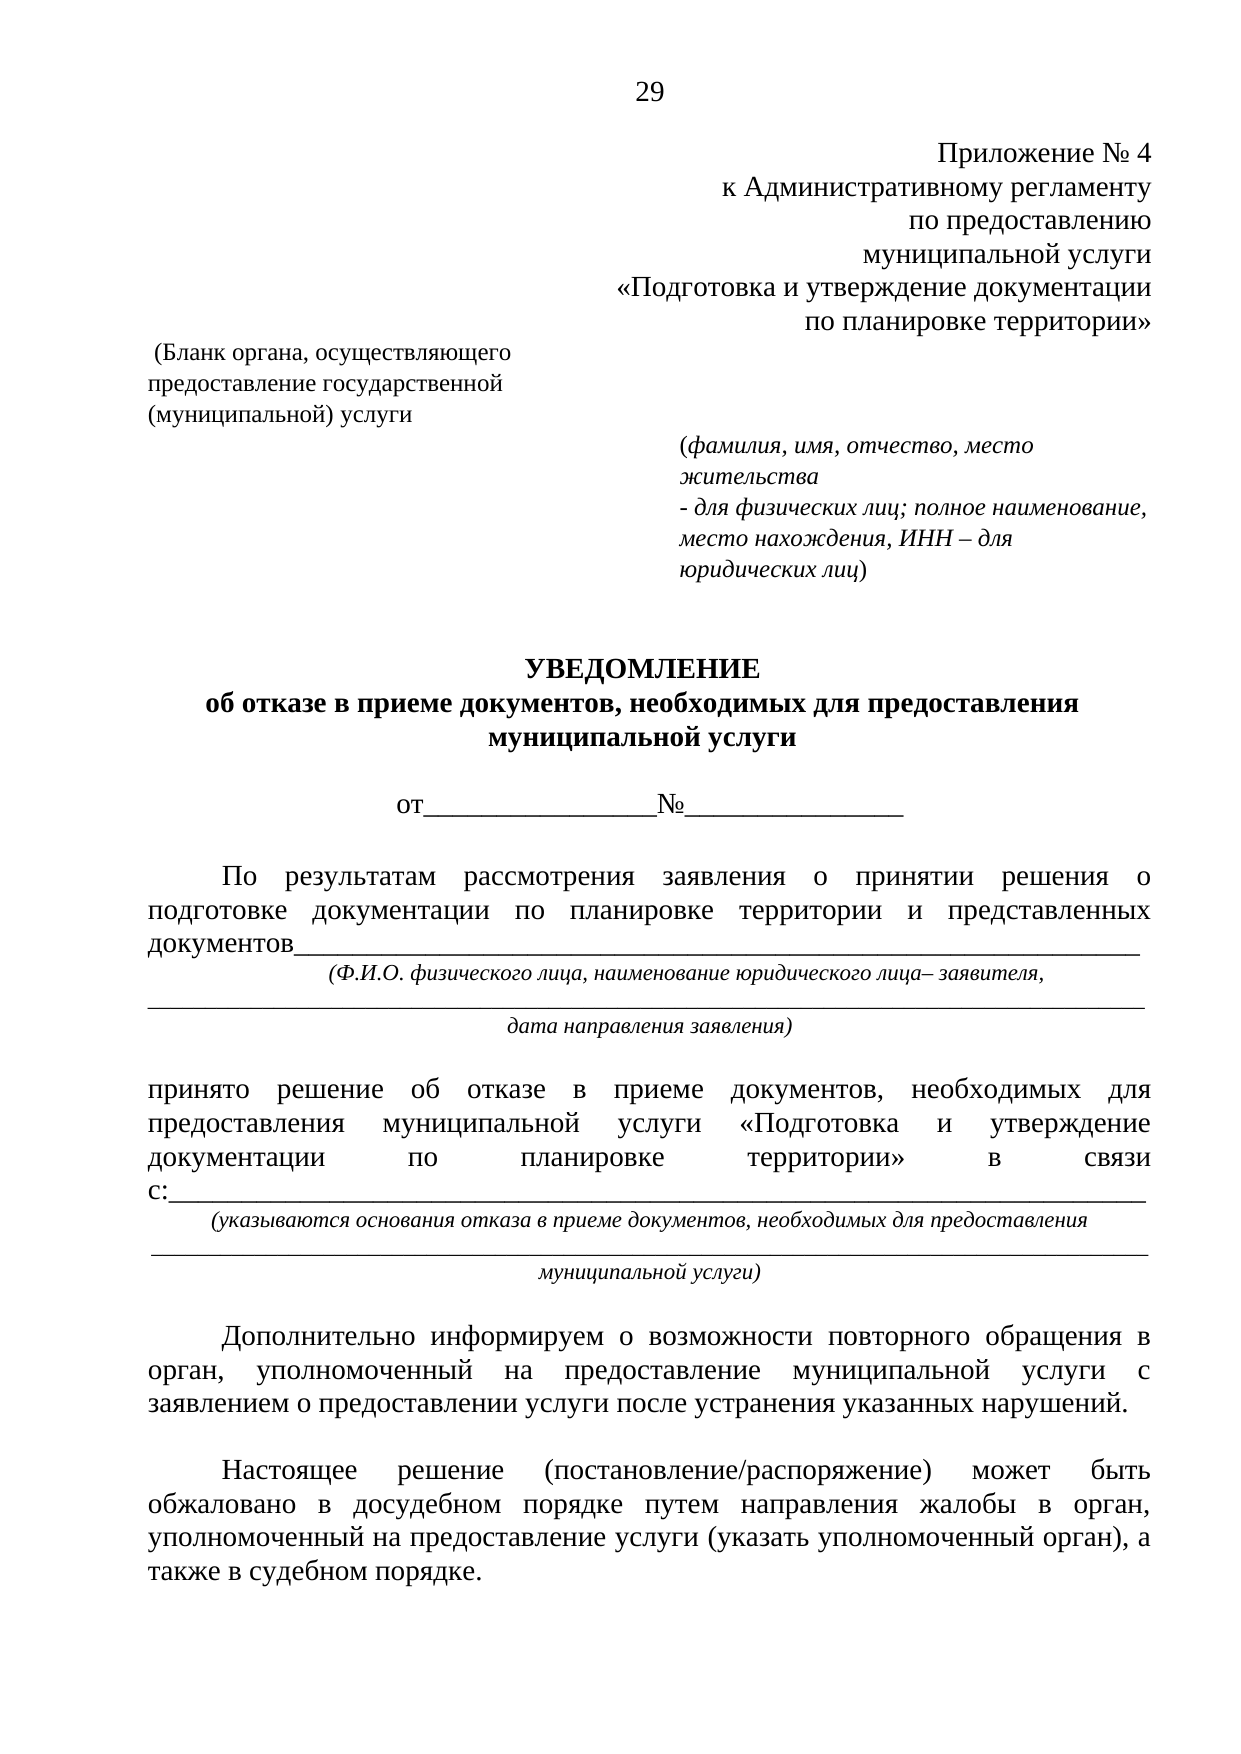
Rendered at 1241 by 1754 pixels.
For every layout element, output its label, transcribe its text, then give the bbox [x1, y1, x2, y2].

text (Ф.И.О. физического лица, наименование юридического лица– заявителя, [148, 959, 1152, 985]
text _______________________________________________________________________________________ [148, 1232, 1152, 1258]
text Настоящее решение (постановление/распоряжение) может быть обжаловано в досудебном порядке путем направления жалобы в орган, уполномоченный на предоставление услуги (указать уполномоченный орган), а также в судебном порядке. [148, 1452, 1152, 1587]
text «Подготовка и утверждение документации [148, 269, 1152, 303]
text (Бланк органа, осуществляющего [148, 337, 1152, 365]
text от________________№_______________ [148, 786, 1152, 820]
text принято решение об отказе в приеме документов, необходимых для предоставления муниципальной услуги «Подготовка и утверждение документации по планировке территории» в связи с:___________________________________________________________________ [148, 1072, 1152, 1206]
text - для физических лиц; полное наименование, [679, 492, 1152, 521]
text Дополнительно информируем о возможности повторного обращения в орган, уполномоченный на предоставление муниципальной услуги с заявлением о предоставлении услуги после устранения указанных нарушений. [148, 1318, 1152, 1419]
text по предоставлению [148, 202, 1152, 236]
text _______________________________________________________________________________________ [148, 985, 1152, 1012]
text УВЕДОМЛЕНИЕ [148, 652, 1137, 686]
text (фамилия, имя, отчество, место жительства [679, 430, 1152, 489]
text предоставление государственной [148, 368, 1152, 396]
text муниципальной услуги) [148, 1258, 1152, 1285]
text муниципальной услуги [148, 236, 1152, 269]
text По результатам рассмотрения заявления о принятии решения о подготовке документации по планировке территории и представленных документов__________________________________________________________ [148, 858, 1152, 959]
text дата направления заявления) [148, 1012, 1152, 1038]
text (муниципальной) услуги [148, 399, 1152, 427]
text к Административному регламенту [148, 169, 1152, 202]
text по планировке территории» [148, 303, 1152, 337]
text об отказе в приеме документов, необходимых для предоставления муниципальной услуги [148, 686, 1137, 753]
text (указываются основания отказа в приеме документов, необходимых для предоставления [148, 1206, 1152, 1232]
text Приложение № 4 [148, 135, 1152, 169]
text место нахождения, ИНН – для юридических лиц) [679, 523, 1152, 583]
